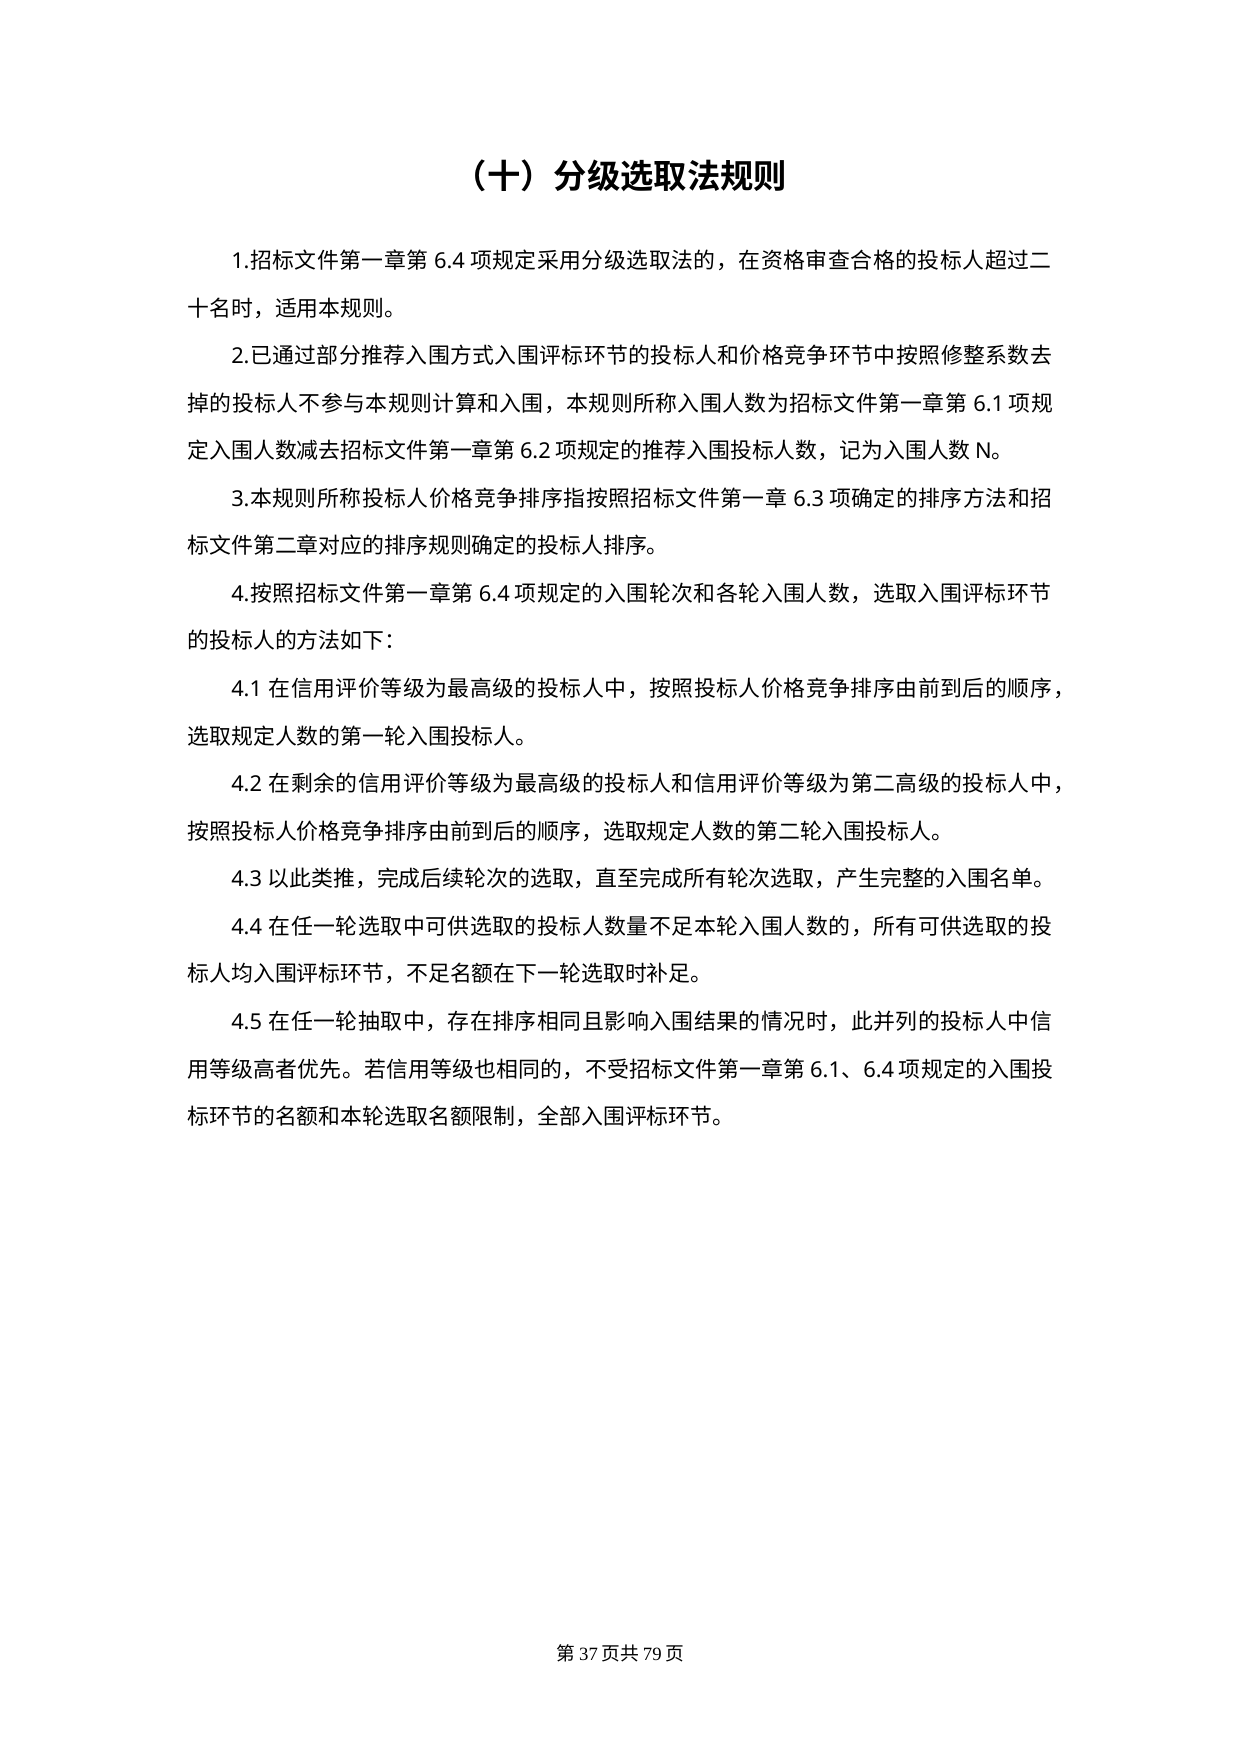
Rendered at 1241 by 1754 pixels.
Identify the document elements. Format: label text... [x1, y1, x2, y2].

text 3.本规则所称投标人价格竞争排序指按照招标文件第一章6.3项确定的排序方法和招标文件第二章对应的排序规则确定的投标人排序。 [187, 481, 1053, 560]
text 2.已通过部分推荐入围方式入围评标环节的投标人和价格竞争环节中按照修整系数去掉的投标人不参与本规则计算和入围，本规则所称入围人数为招标文件第一章第6.1项规定入围人数减去招标文件第一章第6.2项规定的推荐入围投标人数，记为入围人数N。 [187, 338, 1053, 465]
text 4.5 在任一轮抽取中，存在排序相同且影响入围结果的情况时，此并列的投标人中信用等级高者优先。若信用等级也相同的，不受招标文件第一章第6.1、6.4项规定的入围投标环节的名额和本轮选取名额限制，全部入围评标环节。 [187, 1004, 1053, 1131]
text 4.4 在任一轮选取中可供选取的投标人数量不足本轮入围人数的，所有可供选取的投标人均入围评标环节，不足名额在下一轮选取时补足。 [187, 909, 1053, 988]
text 4.按照招标文件第一章第6.4项规定的入围轮次和各轮入围人数，选取入围评标环节的投标人的方法如下： [187, 576, 1053, 655]
text 4.3 以此类推，完成后续轮次的选取，直至完成所有轮次选取，产生完整的入围名单。 [187, 861, 1053, 893]
text 4.2 在剩余的信用评价等级为最高级的投标人和信用评价等级为第二高级的投标人中，按照投标人价格竞争排序由前到后的顺序，选取规定人数的第二轮入围投标人。 [187, 766, 1053, 845]
text 1.招标文件第一章第6.4项规定采用分级选取法的，在资格审查合格的投标人超过二十名时，适用本规则。 [187, 243, 1053, 322]
text （十）分级选取法规则 [187, 150, 1053, 198]
text 4.1 在信用评价等级为最高级的投标人中，按照投标人价格竞争排序由前到后的顺序，选取规定人数的第一轮入围投标人。 [187, 671, 1053, 750]
